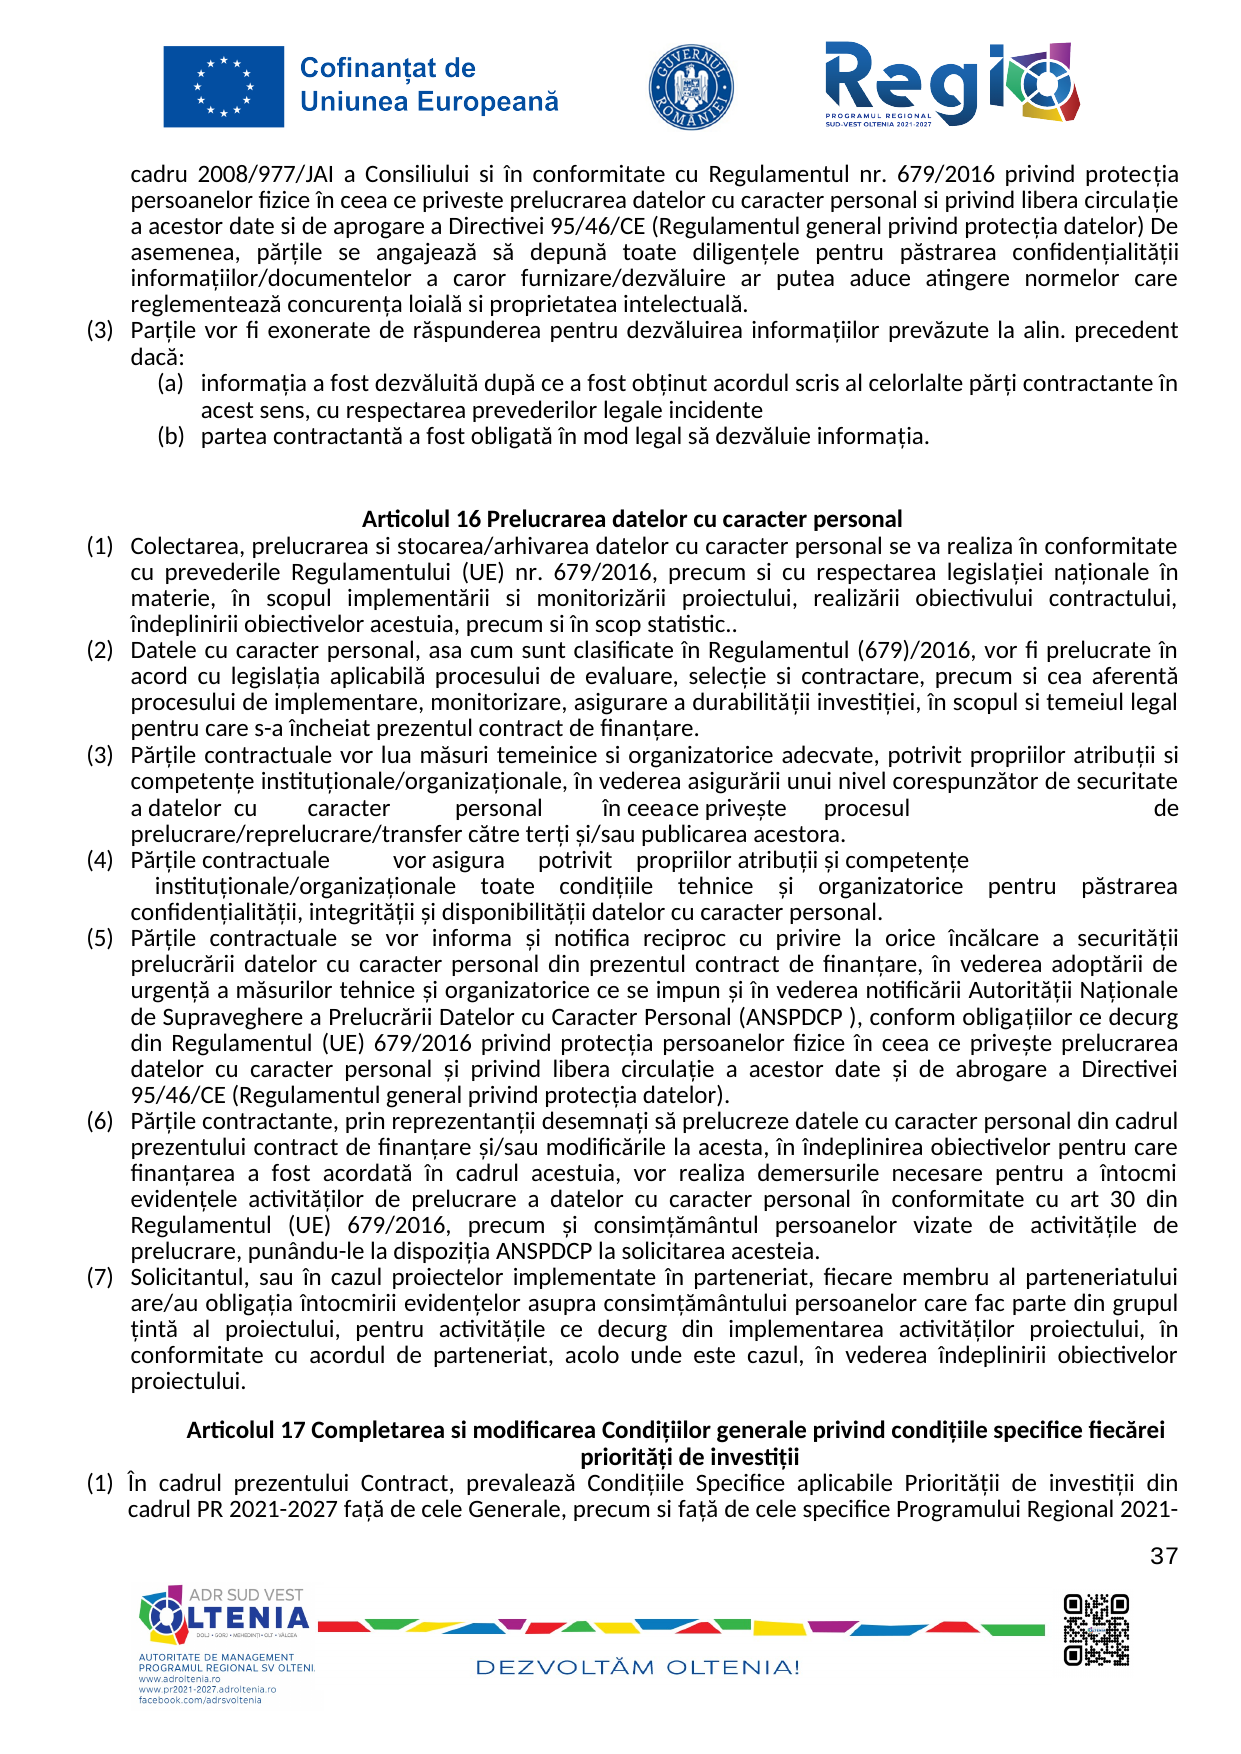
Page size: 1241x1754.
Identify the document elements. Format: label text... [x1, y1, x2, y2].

text Articolul 17 Completarea si modificarea Condiţiilor generale privind condiţiile specifice fiecărei priorităţi de investiţii [173, 1418, 1179, 1471]
picture [645, 42, 739, 132]
list Părţile contractuale vor lua măsuri temeinice si organizatorice adecvate, potrivit propriilor atribuţii si competenţe instituţionale/organizaţionale, în vederea asigurării unui nivel corespunzător de securitate a datelor cu caracter personal în ceea ce priveşte procesul de prelucrare/reprelucrare/transfer către terţi şi/sau publicarea acestora. [86, 742, 1179, 848]
list Părţile contractuale se vor informa şi notifica reciproc cu privire la orice încălcare a securităţii prelucrării datelor cu caracter personal din prezentul contract de finanţare, în vederea adoptării de urgenţă a măsurilor tehnice şi organizatorice ce se impun şi în vederea notificării Autorităţii Naţionale de Supraveghere a Prelucrării Datelor cu Caracter Personal (ANSPDCP ), conform obligaţiilor ce decurg din Regulamentul (UE) 679/2016 privind protecţia persoanelor fizice în ceea ce priveşte prelucrarea datelor cu caracter personal şi privind libera circulaţie a acestor date şi de abrogare a Directivei 95/46/CE (Regulamentul general privind protecţia datelor). [86, 926, 1179, 1108]
list Părţile contractante, prin reprezentanţii desemnaţi să prelucreze datele cu caracter personal din cadrul prezentului contract de finanţare şi/sau modificările la acesta, în îndeplinirea obiectivelor pentru care finanţarea a fost acordată în cadrul acestuia, vor realiza demersurile necesare pentru a întocmi evidenţele activităţilor de prelucrare a datelor cu caracter personal în conformitate cu art 30 din Regulamentul (UE) 679/2016, precum şi consimţământul persoanelor vizate de activităţile de prelucrare, punându-le la dispoziţia ANSPDCP la solicitarea acesteia. [86, 1108, 1179, 1264]
list partea contractantă a fost obligată în mod legal să dezvăluie informaţia. [157, 423, 1179, 450]
text instituţionale/organizaţionale toate condiţiile tehnice şi organizatorice pentru păstrarea confidenţialităţii, integrităţii şi disponibilităţii datelor cu caracter personal. [130, 874, 1179, 926]
list informaţia a fost dezvăluită după ce a fost obţinut acordul scris al celorlalte părţi contractante în acest sens, cu respectarea prevederilor legale incidente [157, 371, 1179, 423]
text Articolul 16 Prelucrarea datelor cu caracter personal [86, 504, 1179, 534]
list Solicitantul, sau în cazul proiectelor implementate în parteneriat, fiecare membru al parteneriatului are/au obligaţia întocmirii evidenţelor asupra consimţământului persoanelor care fac parte din grupul ţintă al proiectului, pentru activităţile ce decurg din implementarea activităţilor proiectului, în conformitate cu acordul de parteneriat, acolo unde este cazul, în vederea îndeplinirii obiectivelor proiectului. [86, 1264, 1179, 1395]
picture [158, 42, 561, 131]
picture [823, 40, 1082, 129]
picture [131, 1582, 1134, 1711]
list Parţile vor fi exonerate de răspunderea pentru dezvăluirea informaţiilor prevăzute la alin. precedent dacă: [86, 318, 1179, 371]
list Părţile contractuale vor asigura potrivit propriilor atribuţii şi competenţe [86, 848, 1179, 874]
list Datele cu caracter personal, asa cum sunt clasificate în Regulamentul (679)/2016, vor fi prelucrate în acord cu legislaţia aplicabilă procesului de evaluare, selecţie si contractare, precum si cea aferentă procesului de implementare, monitorizare, asigurare a durabilităţii investiţiei, în scopul si temeiul legal pentru care s-a încheiat prezentul contract de finanţare. [86, 638, 1179, 742]
list Colectarea, prelucrarea si stocarea/arhivarea datelor cu caracter personal se va realiza în conformitate cu prevederile Regulamentului (UE) nr. 679/2016, precum si cu respectarea legislaţiei naţionale în materie, în scopul implementării si monitorizării proiectului, realizării obiectivului contractului, îndeplinirii obiectivelor acestuia, precum si în scop statistic.. [86, 534, 1179, 638]
